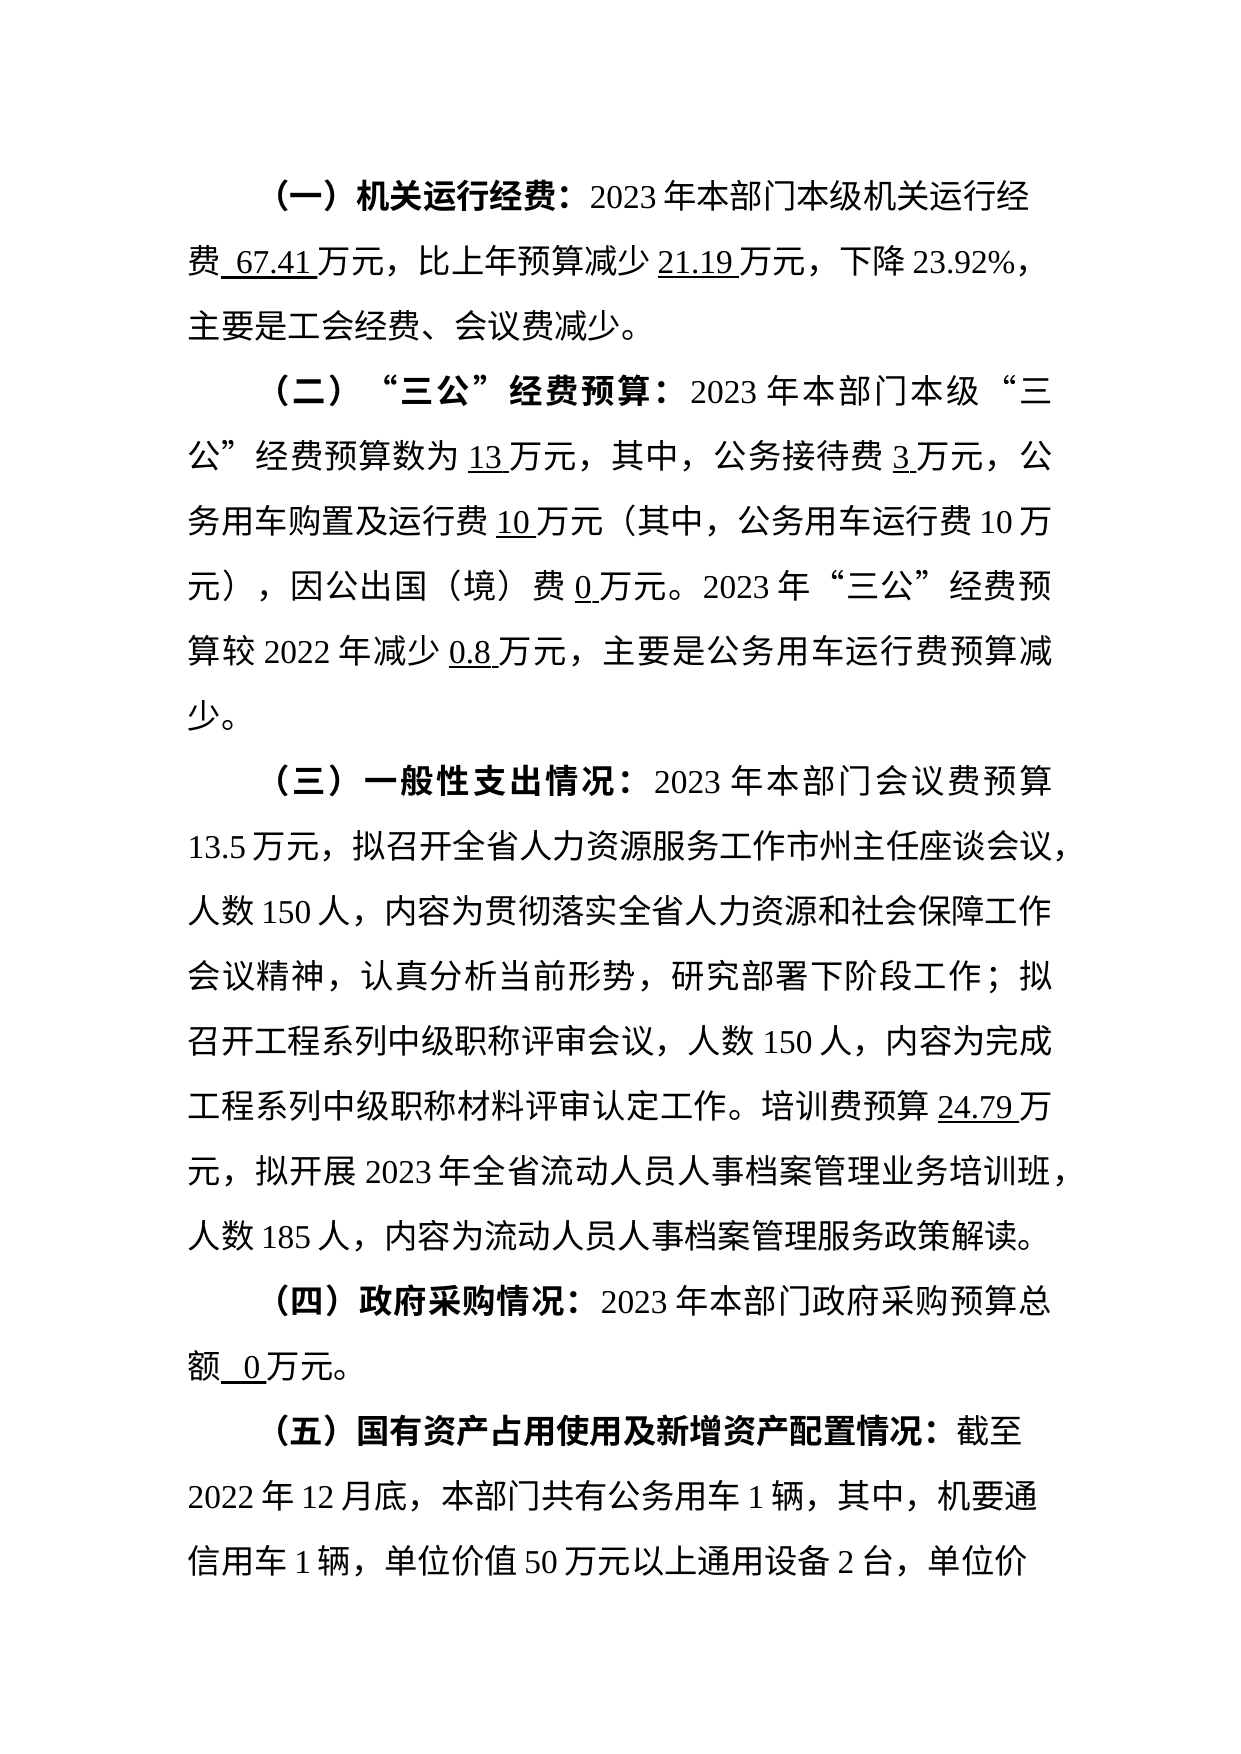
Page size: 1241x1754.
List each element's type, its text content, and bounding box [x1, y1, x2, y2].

text （一）机关运行经费：2023年本部门本级机关运行经费 67.41万元，比上年预算减少21.19万元，下降23.92%，主要是工会经费、会议费减少。 [187, 162, 1053, 357]
text （四）政府采购情况：2023年本部门政府采购预算总额 0万元。 [187, 1267, 1053, 1397]
text （三）一般性支出情况：2023年本部门会议费预算13.5万元，拟召开全省人力资源服务工作市州主任座谈会议，人数150人，内容为贯彻落实全省人力资源和社会保障工作会议精神，认真分析当前形势，研究部署下阶段工作；拟召开工程系列中级职称评审会议，人数150人，内容为完成工程系列中级职称材料评审认定工作。培训费预算24.79万元，拟开展2023年全省流动人员人事档案管理业务培训班，人数185人，内容为流动人员人事档案管理服务政策解读。 [187, 747, 1053, 1267]
text （二）“三公”经费预算：2023年本部门本级“三公”经费预算数为13万元，其中，公务接待费3万元，公务用车购置及运行费10万元（其中，公务用车运行费10万元），因公出国（境）费0万元。2023年“三公”经费预算较2022年减少0.8万元，主要是公务用车运行费预算减少。 [187, 357, 1053, 747]
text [187, 1397, 1053, 1592]
